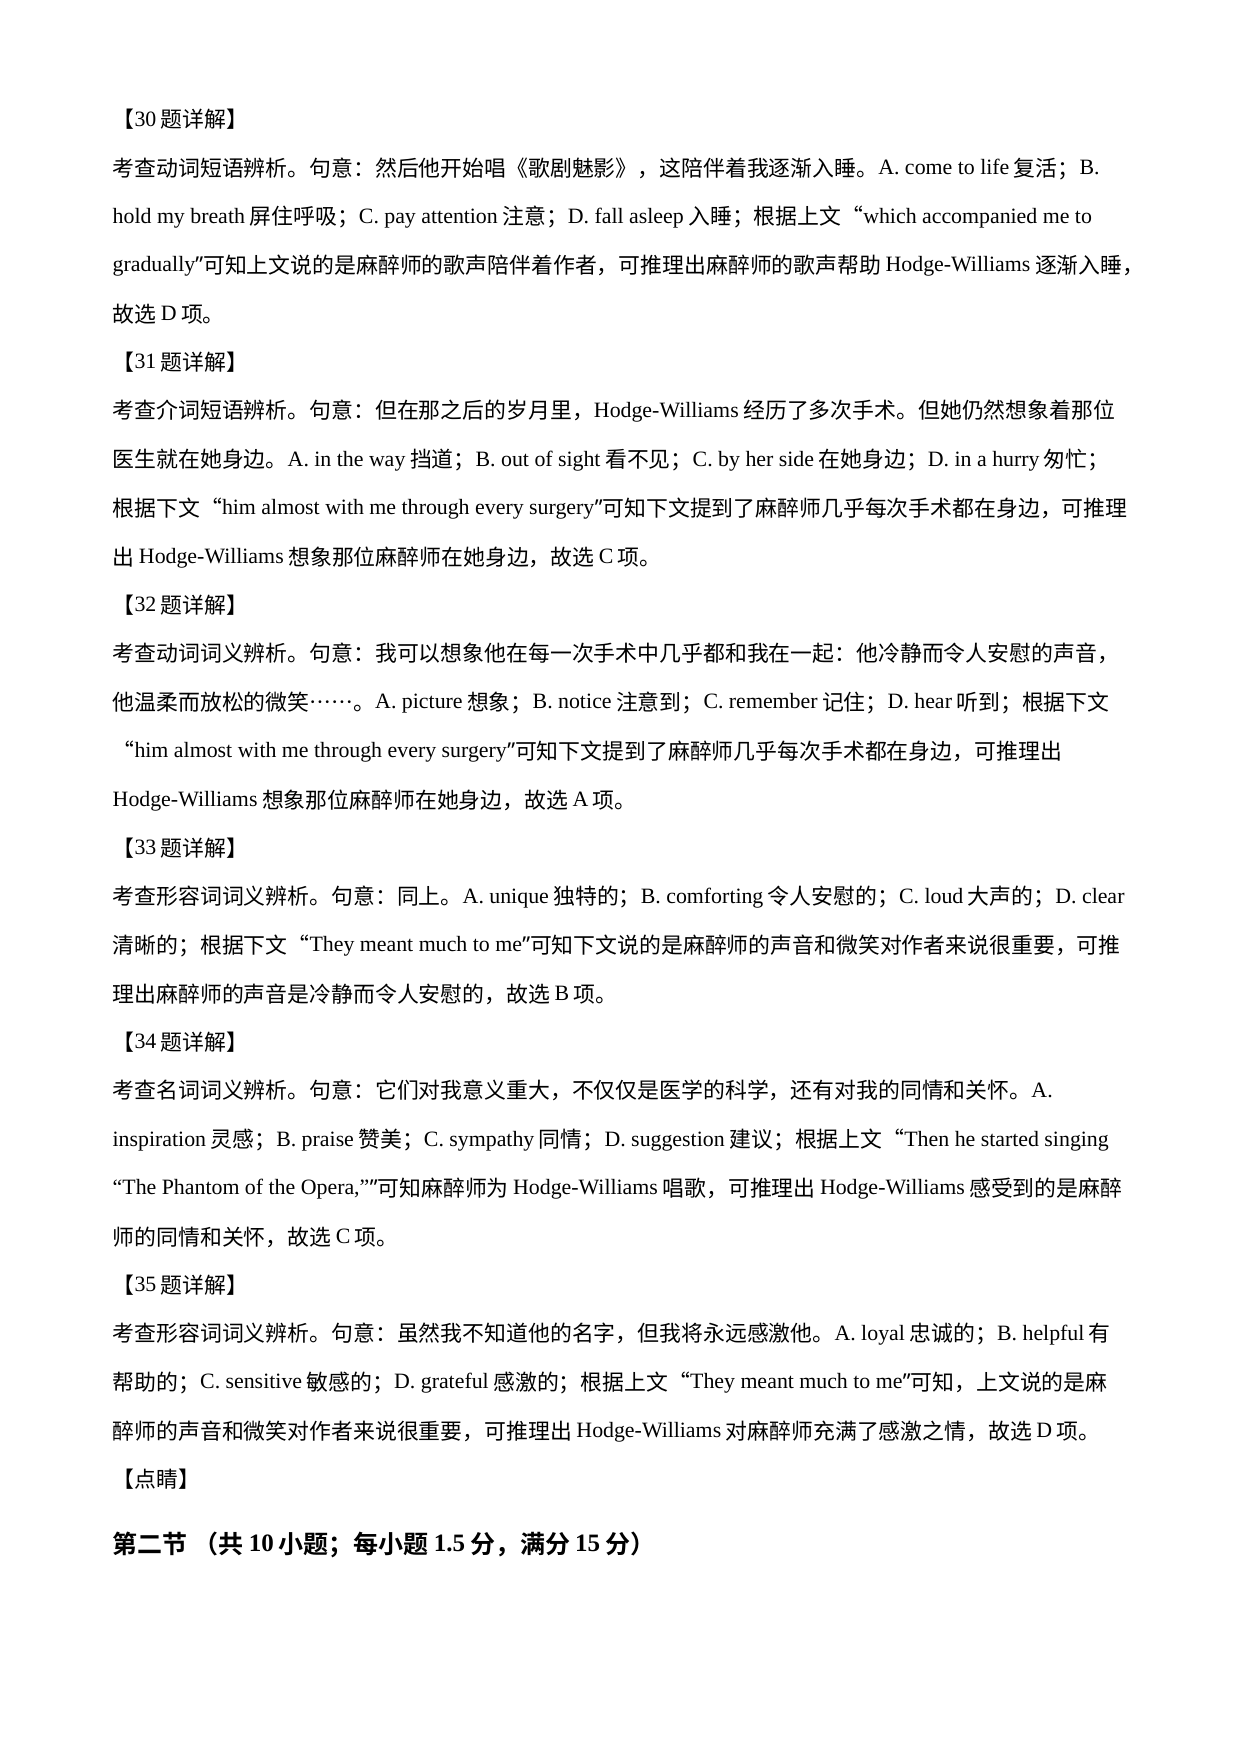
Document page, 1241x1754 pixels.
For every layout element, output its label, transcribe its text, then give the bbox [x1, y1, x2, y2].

text 第二节 （共10小题；每小题1.5分，满分15分） [112, 1510, 1128, 1575]
text 【35题详解】 [112, 1268, 1128, 1300]
text 考查介词短语辨析。句意：但在那之后的岁月里，Hodge-Williams经历了多次手术。但她仍然想象着那位医生就在她身边。A. in the way挡道；B. out of sight看不见；C. by her side在她身边；D. in a hurry匆忙；根据下文“him almost with me through every surgery”可知下文提到了麻醉师几乎每次手术都在身边，可推理出Hodge-Williams想象那位麻醉师在她身边，故选C项。 [112, 393, 1128, 572]
text 【30题详解】 [112, 102, 1128, 134]
text 考查动词短语辨析。句意：然后他开始唱《歌剧魅影》，这陪伴着我逐渐入睡。A. come to life复活；B. hold my breath屏住呼吸；C. pay attention注意；D. fall asleep入睡；根据上文“which accompanied me to gradually”可知上文说的是麻醉师的歌声陪伴着作者，可推理出麻醉师的歌声帮助Hodge-Williams逐渐入睡，故选D项。 [112, 150, 1128, 329]
text 【32题详解】 [112, 588, 1128, 620]
text 考查形容词词义辨析。句意：同上。A. unique独特的；B. comforting令人安慰的；C. loud大声的；D. clear清晰的；根据下文“They meant much to me”可知下文说的是麻醉师的声音和微笑对作者来说很重要，可推理出麻醉师的声音是冷静而令人安慰的，故选B项。 [112, 879, 1128, 1009]
text 【34题详解】 [112, 1025, 1128, 1057]
text 考查形容词词义辨析。句意：虽然我不知道他的名字，但我将永远感激他。A. loyal忠诚的；B. helpful有帮助的；C. sensitive敏感的；D. grateful感激的；根据上文“They meant much to me”可知，上文说的是麻醉师的声音和微笑对作者来说很重要，可推理出Hodge-Williams对麻醉师充满了感激之情，故选D项。 [112, 1316, 1128, 1446]
text 【点睛】 [112, 1462, 1128, 1494]
text 【33题详解】 [112, 831, 1128, 863]
text 【31题详解】 [112, 345, 1128, 377]
text 考查动词词义辨析。句意：我可以想象他在每一次手术中几乎都和我在一起：他冷静而令人安慰的声音，他温柔而放松的微笑……。A. picture想象；B. notice注意到；C. remember记住；D. hear听到；根据下文“him almost with me through every surgery”可知下文提到了麻醉师几乎每次手术都在身边，可推理出Hodge-Williams想象那位麻醉师在她身边，故选A项。 [112, 636, 1128, 815]
text 考查名词词义辨析。句意：它们对我意义重大，不仅仅是医学的科学，还有对我的同情和关怀。A. inspiration灵感；B. praise赞美；C. sympathy同情；D. suggestion建议；根据上文“Then he started singing “The Phantom of the Opera,””可知麻醉师为Hodge-Williams唱歌，可推理出Hodge-Williams感受到的是麻醉师的同情和关怀，故选C项。 [112, 1073, 1128, 1252]
